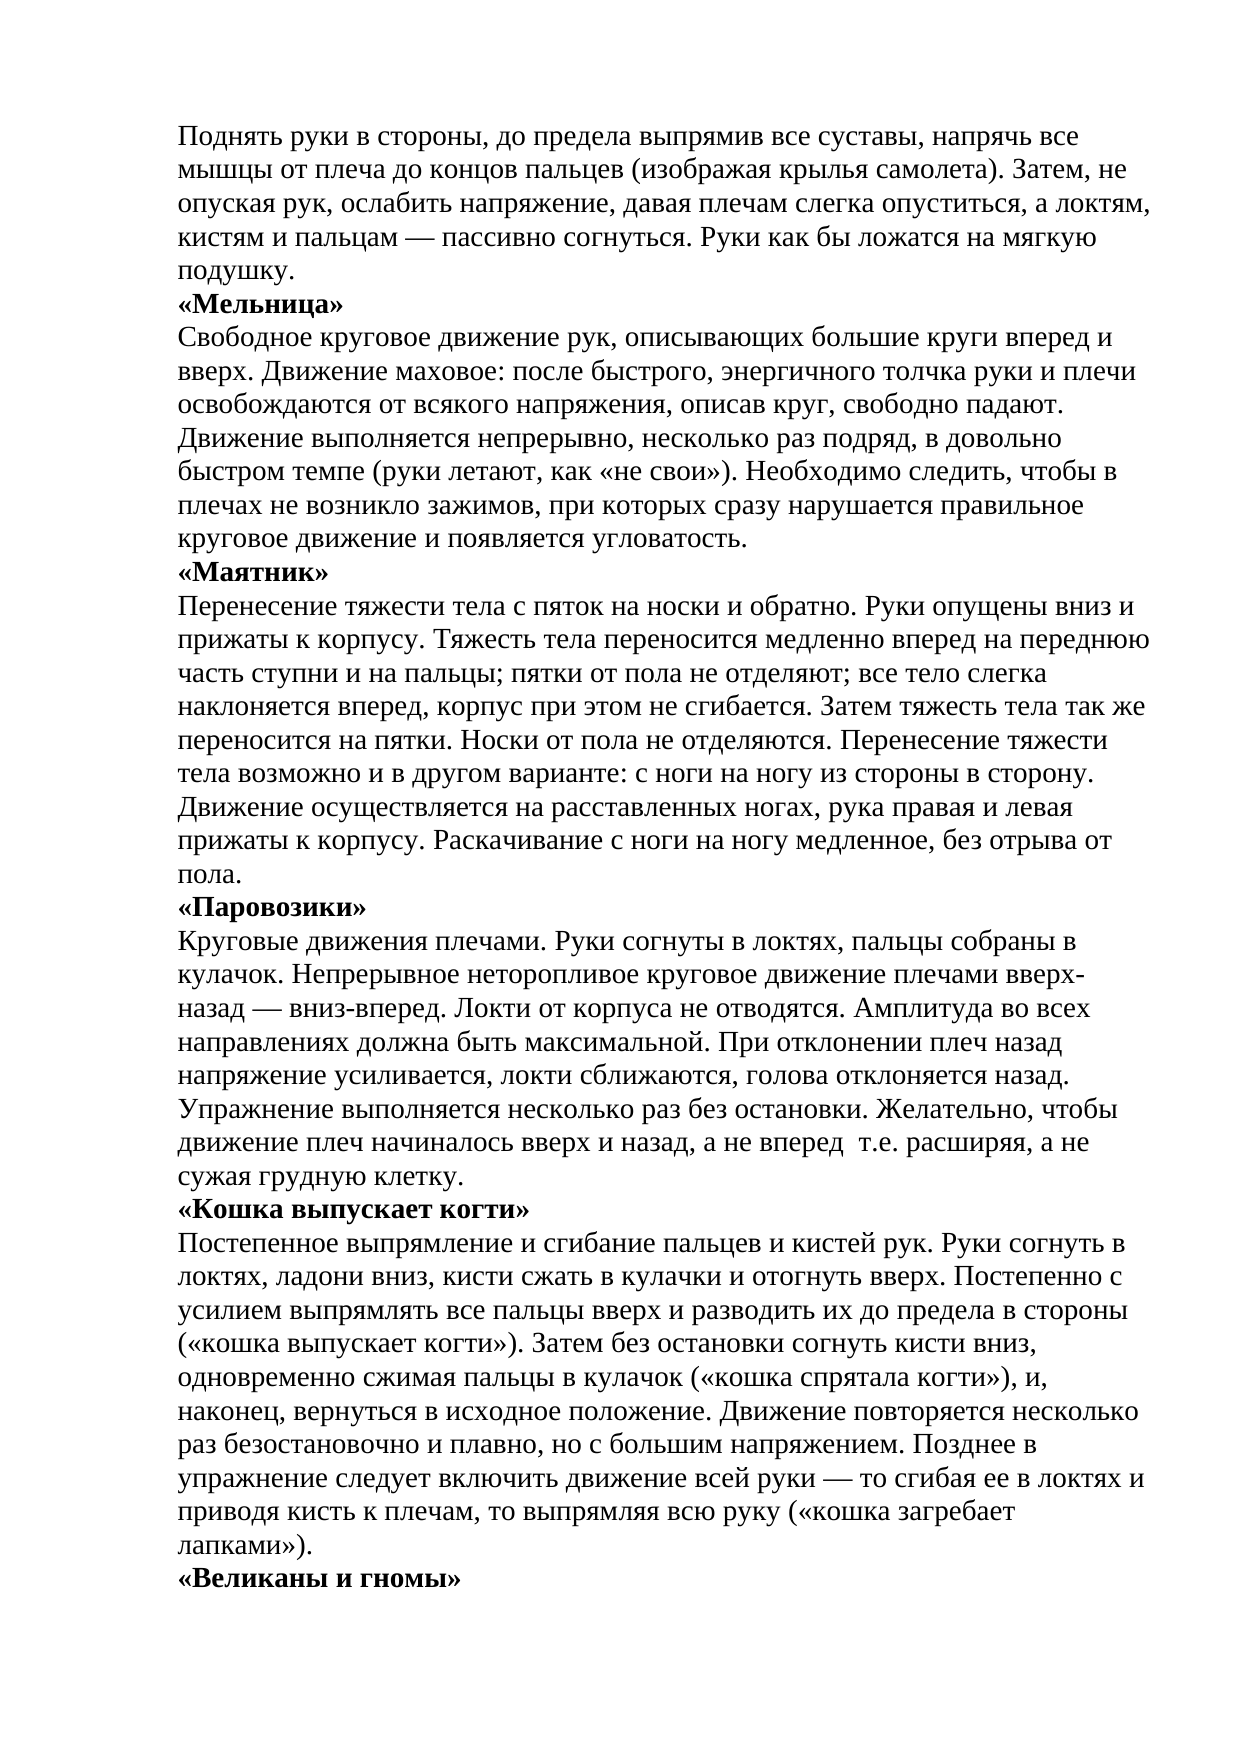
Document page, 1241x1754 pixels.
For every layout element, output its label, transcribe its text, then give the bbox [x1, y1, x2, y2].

text «Паровозики» [177, 889, 1152, 923]
text «Кошка выпускает когти» [177, 1191, 1152, 1225]
text Поднять руки в стороны, до предела выпрямив все суставы, напрячь все мышцы от плеча до концов пальцев (изображая крылья самолета). Затем, не опуская рук, ослабить напряжение, давая плечам слегка опуститься, а локтям, кистям и пальцам — пассивно согнуться. Руки как бы ложатся на мягкую подушку. [177, 118, 1152, 286]
text Свободное круговое движение рук, описывающих большие круги вперед и вверх. Движение маховое: после быстрого, энергичного толчка руки и плечи освобождаются от всякого напряжения, описав круг, свободно падают. Движение выполняется непрерывно, несколько раз подряд, в довольно быстром темпе (руки летают, как «не свои»). Необходимо следить, чтобы в плечах не возникло зажимов, при которых сразу нарушается правильное круговое движение и появляется угловатость. [177, 319, 1152, 554]
text «Маятник» [177, 554, 1152, 588]
text Перенесение тяжести тела с пяток на носки и обратно. Руки опущены вниз и прижаты к корпусу. Тяжесть тела переносится медленно вперед на переднюю часть ступни и на пальцы; пятки от пола не отделяют; все тело слегка наклоняется вперед, корпус при этом не сгибается. Затем тяжесть тела так же переносится на пятки. Носки от пола не отделяются. Перенесение тяжести тела возможно и в другом варианте: с ноги на ногу из стороны в сторону. Движение осуществляется на расставленных ногах, рука правая и левая прижаты к корпусу. Раскачивание с ноги на ногу медленное, без отрыва от пола. [177, 588, 1152, 889]
text Постепенное выпрямление и сгибание пальцев и кистей рук. Руки согнуть в локтях, ладони вниз, кисти сжать в кулачки и отогнуть вверх. Постепенно с усилием выпрямлять все пальцы вверх и разводить их до предела в стороны («кошка выпускает когти»). Затем без остановки согнуть кисти вниз, одновременно сжимая пальцы в кулачок («кошка спрятала когти»), и, наконец, вернуться в исходное положение. Движение повторяется несколько раз безостановочно и плавно, но с большим напряжением. Позднее в упражнение следует включить движение всей руки — то сгибая ее в локтях и приводя кисть к плечам, то выпрямляя всю руку («кошка загребает лапками»). [177, 1225, 1152, 1560]
text «Великаны и гномы» [177, 1560, 1152, 1594]
text «Мельница» [177, 286, 1152, 319]
text Круговые движения плечами. Руки согнуты в локтях, пальцы собраны в кулачок. Непрерывное неторопливое круговое движение плечами вверх-назад — вниз-вперед. Локти от корпуса не отводятся. Амплитуда во всех направлениях должна быть максимальной. При отклонении плеч назад напряжение усиливается, локти сближаются, голова отклоняется назад. Упражнение выполняется несколько раз без остановки. Желательно, чтобы движение плеч начиналось вверх и назад, а не вперед т.е. расширяя, а не сужая грудную клетку. [177, 923, 1152, 1191]
